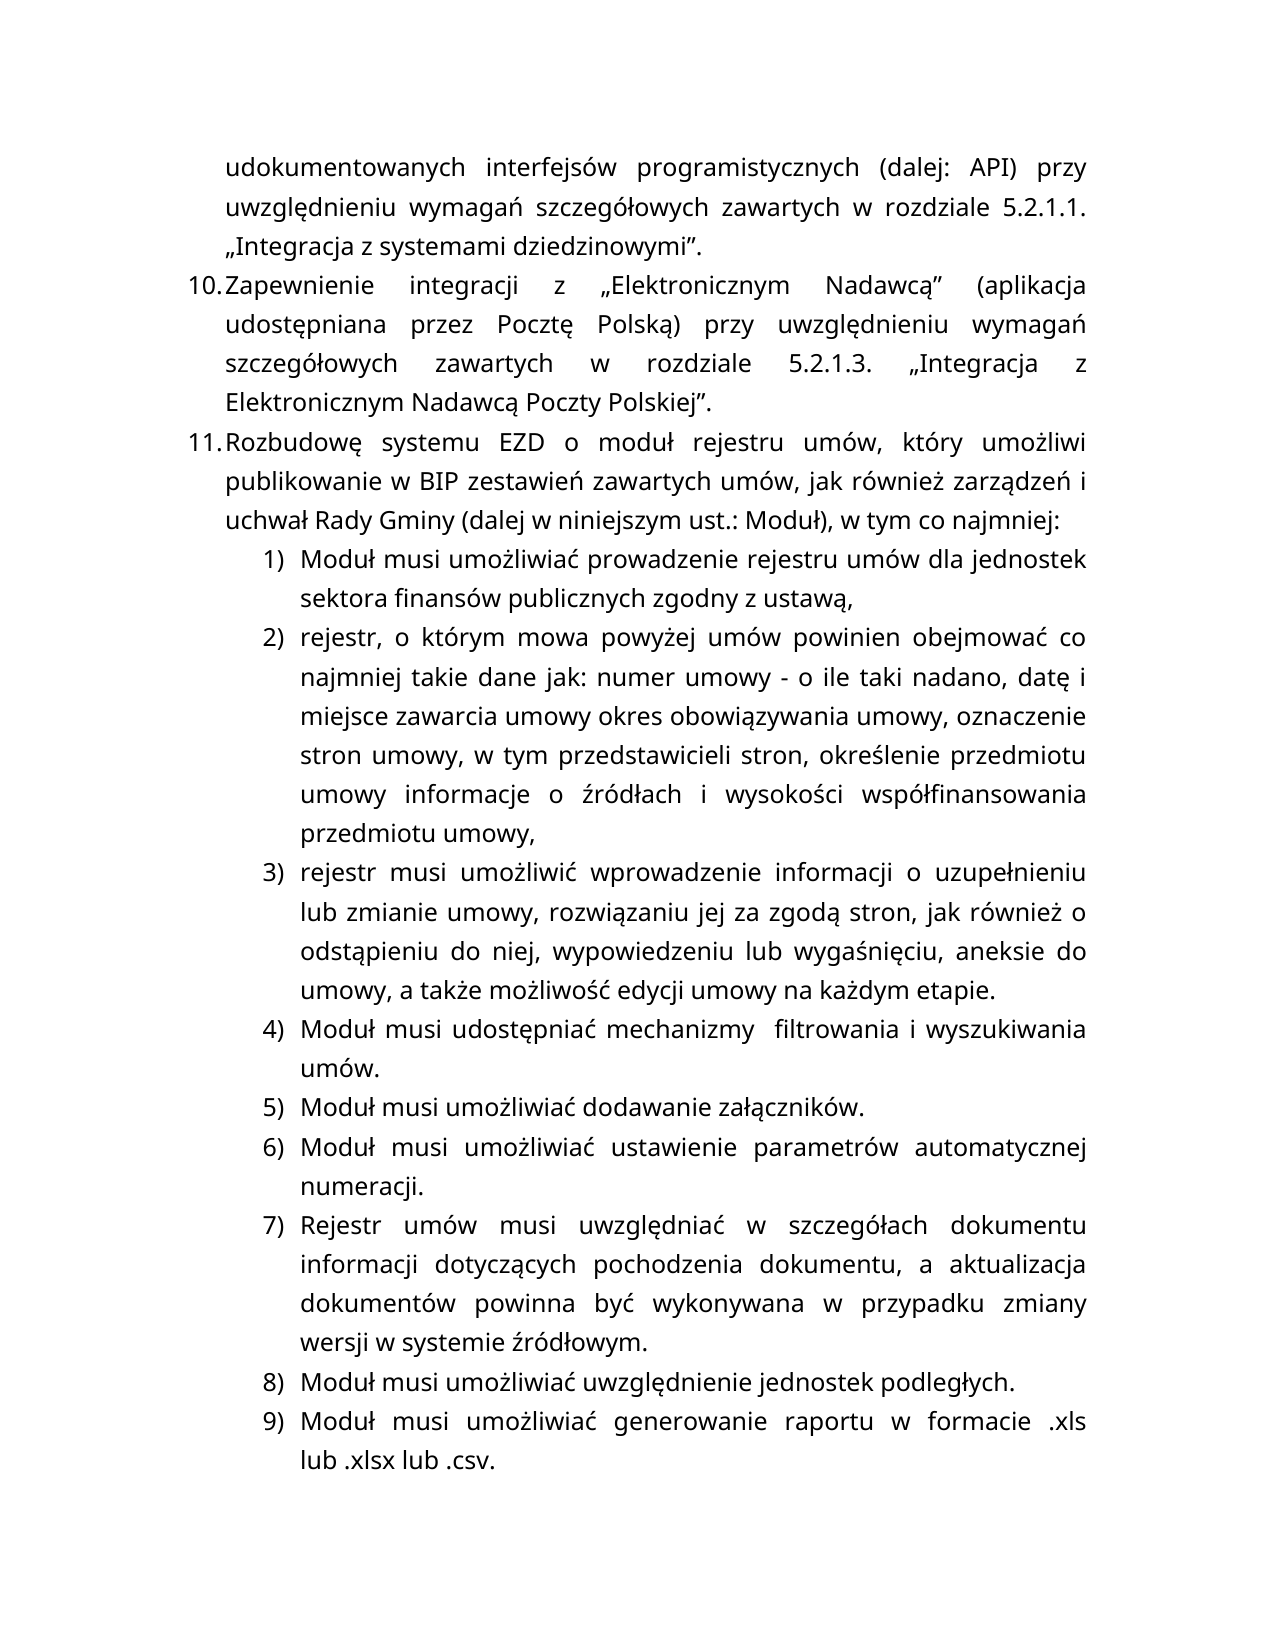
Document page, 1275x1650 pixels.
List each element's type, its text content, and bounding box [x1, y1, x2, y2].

list rejestr musi umożliwić wprowadzenie informacji o uzupełnieniu lub zmianie umowy, rozwiązaniu jej za zgodą stron, jak również o odstąpieniu do niej, wypowiedzeniu lub wygaśnięciu, aneksie do umowy, a także możliwość edycji umowy na każdym etapie. [262, 855, 1087, 1007]
list Rejestr umów musi uwzględniać w szczegółach dokumentu informacji dotyczących pochodzenia dokumentu, a aktualizacja dokumentów powinna być wykonywana w przypadku zmiany wersji w systemie źródłowym. [262, 1207, 1087, 1359]
list Moduł musi umożliwiać prowadzenie rejestru umów dla jednostek sektora finansów publicznych zgodny z ustawą, [262, 542, 1087, 615]
list Moduł musi umożliwiać dodawanie załączników. [262, 1090, 1087, 1124]
list Moduł musi umożliwiać ustawienie parametrów automatycznej numeracji. [262, 1129, 1087, 1202]
list Moduł musi umożliwiać uwzględnienie jednostek podległych. [262, 1364, 1087, 1398]
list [187, 150, 1087, 262]
list Moduł musi umożliwiać generowanie raportu w formacie .xls lub .xlsx lub .csv. [262, 1403, 1087, 1477]
list rejestr, o którym mowa powyżej umów powinien obejmować co najmniej takie dane jak: numer umowy - o ile taki nadano, datę i miejsce zawarcia umowy okres obowiązywania umowy, oznaczenie stron umowy, w tym przedstawicieli stron, określenie przedmiotu umowy informacje o źródłach i wysokości współfinansowania przedmiotu umowy, [262, 620, 1087, 850]
list Moduł musi udostępniać mechanizmy filtrowania i wyszukiwania umów. [262, 1012, 1087, 1085]
list Rozbudowę systemu EZD o moduł rejestru umów, który umożliwi publikowanie w BIP zestawień zawartych umów, jak również zarządzeń i uchwał Rady Gminy (dalej w niniejszym ust.: Moduł), w tym co najmniej: [187, 424, 1087, 537]
list Zapewnienie integracji z „Elektronicznym Nadawcą” (aplikacja udostępniana przez Pocztę Polską) przy uwzględnieniu wymagań szczegółowych zawartych w rozdziale 5.2.1.3. „Integracja z Elektronicznym Nadawcą Poczty Polskiej”. [187, 267, 1087, 419]
